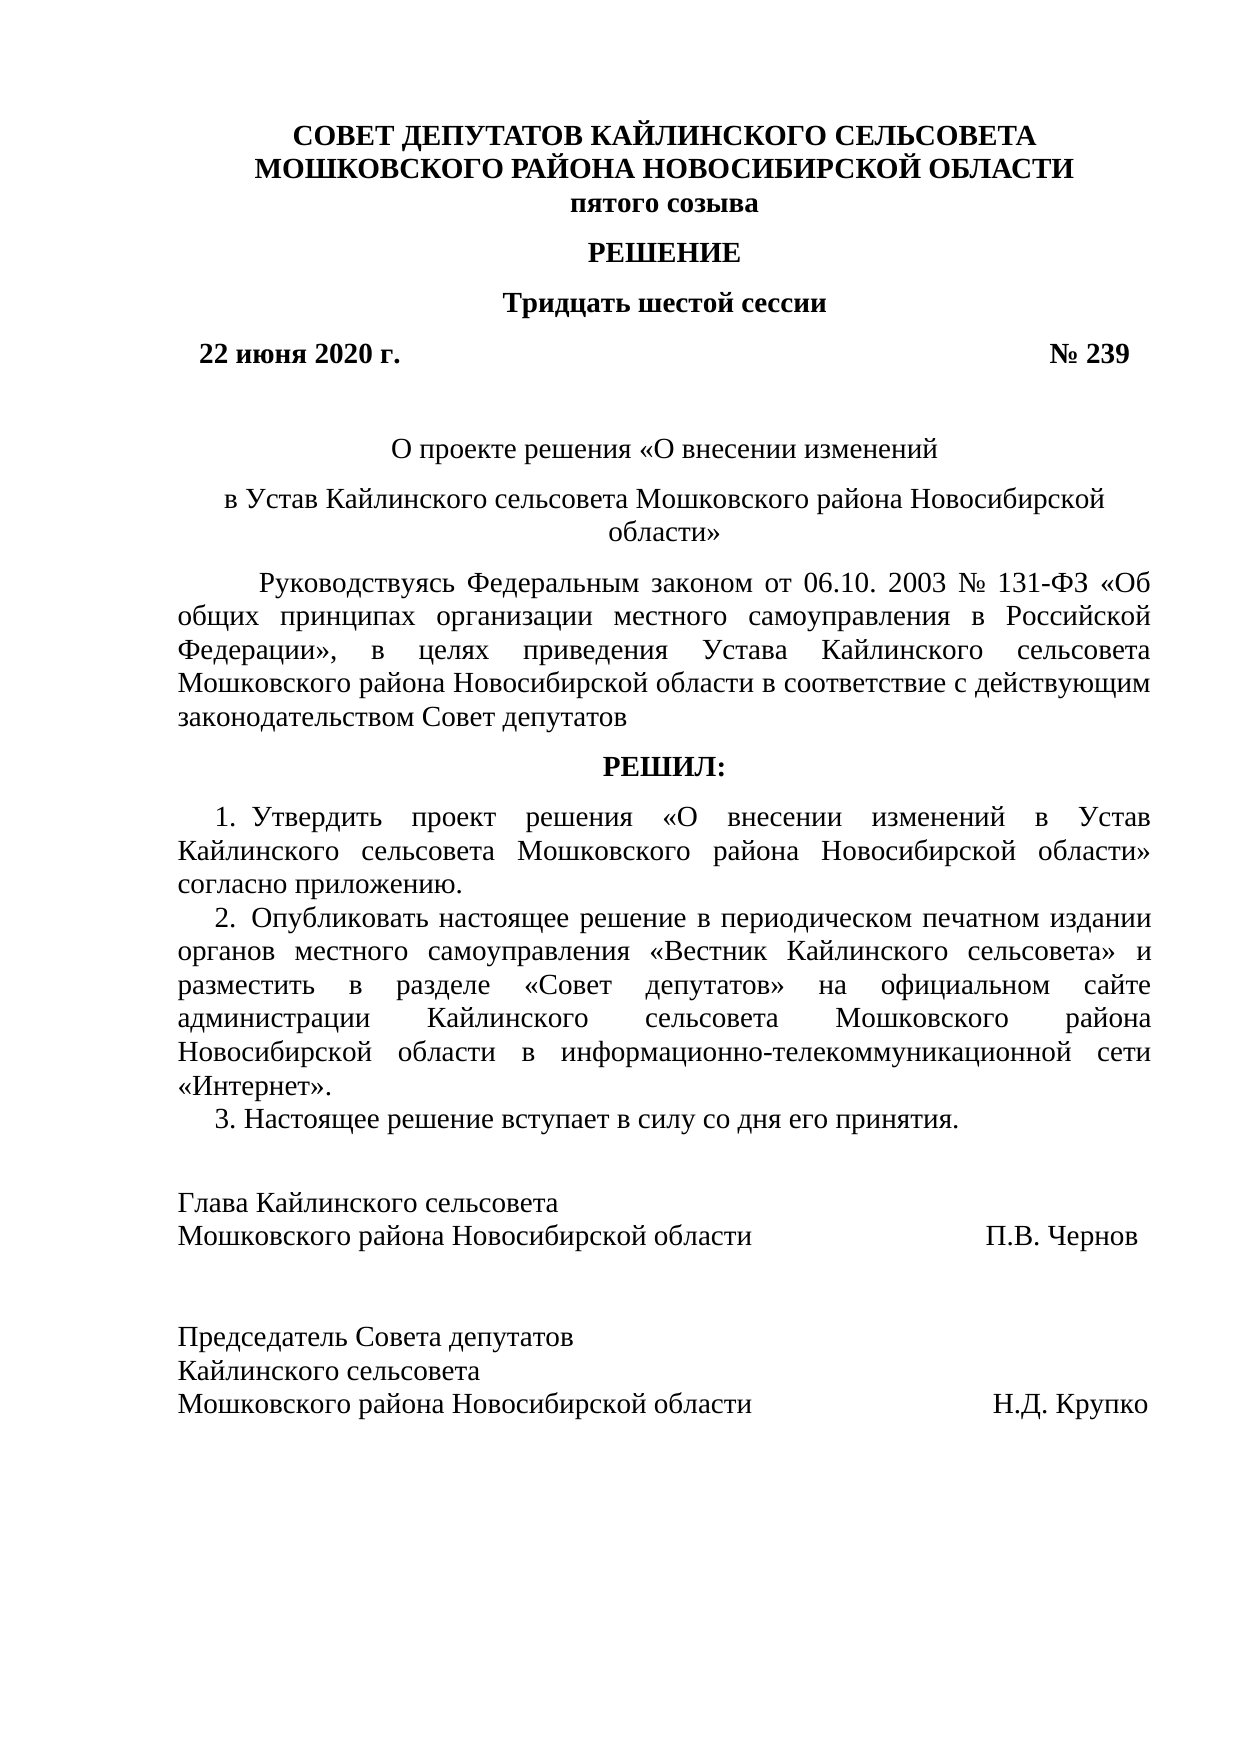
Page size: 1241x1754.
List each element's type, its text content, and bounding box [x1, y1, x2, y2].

text Кайлинского сельсовета [177, 1353, 1152, 1386]
text Тридцать шестой сессии [177, 286, 1152, 319]
text в Устав Кайлинского сельсовета Мошковского района Новосибирской области» [177, 481, 1152, 548]
text пятого созыва [177, 185, 1152, 219]
subtitle СОВЕТ ДЕПУТАТОВ КАЙЛИНСКОГО СЕЛЬСОВЕТА МОШКОВСКОГО РАЙОНА НОВОСИБИРСКОЙ ОБЛАСТИ [177, 118, 1152, 185]
list Опубликовать настоящее решение в периодическом печатном издании органов местного самоуправления «Вестник Кайлинского сельсовета» и разместить в разделе «Совет депутатов» на официальном сайте администрации Кайлинского сельсовета Мошковского района Новосибирской области в информационно-телекоммуникационной сети «Интернет». [177, 900, 1152, 1101]
text О проекте решения «О внесении изменений [177, 431, 1152, 464]
text 3. Настоящее решение вступает в силу со дня его принятия. [177, 1101, 1152, 1135]
text РЕШИЛ: [177, 749, 1152, 783]
text Глава Кайлинского сельсовета [177, 1185, 1152, 1218]
text Мошковского района Новосибирской области П.В. Чернов [177, 1218, 1152, 1252]
list Утвердить проект решения «О внесении изменений в Устав Кайлинского сельсовета Мошковского района Новосибирской области» согласно приложению. [177, 799, 1152, 900]
text 22 июня 2020 г. № 239 [177, 336, 1152, 369]
text РЕШЕНИЕ [177, 235, 1152, 269]
text Руководствуясь Федеральным законом от 06.10. 2003 № 131-ФЗ «Об общих принципах организации местного самоуправления в Российской Федерации», в целях приведения Устава Кайлинского сельсовета Мошковского района Новосибирской области в соответствие с действующим законодательством Совет депутатов [177, 565, 1152, 732]
text Мошковского района Новосибирской области Н.Д. Крупко [177, 1386, 1152, 1420]
text Председатель Совета депутатов [177, 1319, 1152, 1353]
